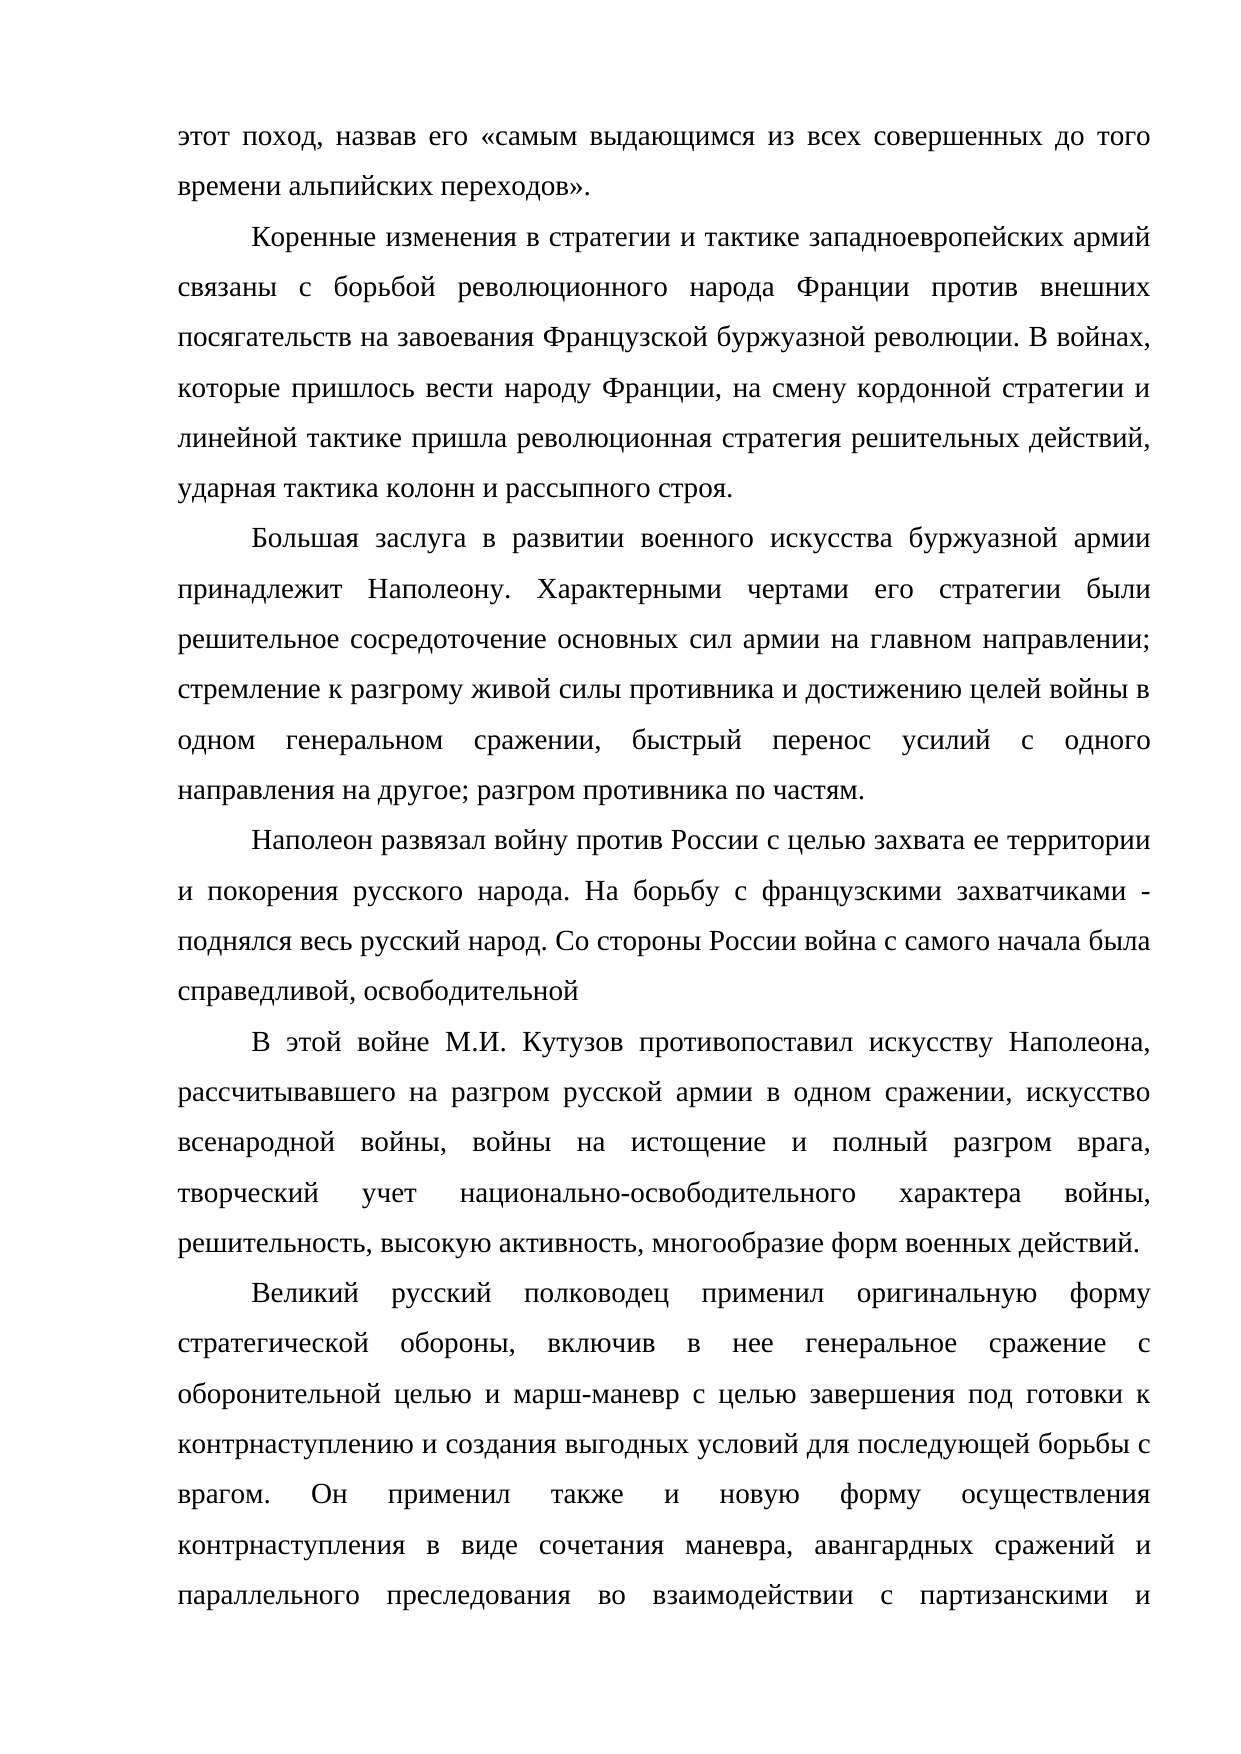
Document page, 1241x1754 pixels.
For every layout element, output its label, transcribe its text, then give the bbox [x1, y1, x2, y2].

text Большая заслуга в развитии военного искусства буржуазной армии принадлежит Наполеону. Характерными чертами его стратегии были решительное сосредоточение основных сил армии на главном направлении; стремление к разгрому живой силы противника и достижению целей войны в одном генеральном сражении, быстрый перенос усилий с одного направления на другое; разгром противника по частям. [177, 521, 1152, 806]
text Наполеон развязал войну против России с целью захвата ее территории и покорения русского народа. На борьбу с французскими захватчиками - поднялся весь русский народ. Со стороны России война с самого начала была справедливой, освободительной [177, 822, 1152, 1007]
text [177, 1275, 1152, 1611]
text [177, 118, 1152, 202]
text Коренные изменения в стратегии и тактике западноевропейских армий связаны с борьбой революционного народа Франции против внешних посягательств на завоевания Французской буржуазной революции. В войнах, которые пришлось вести народу Франции, на смену кордонной стратегии и линейной тактике пришла революционная стратегия решительных действий, ударная тактика колонн и рассыпного строя. [177, 219, 1152, 504]
text В этой войне М.И. Кутузов противопоставил искусству Наполеона, рассчитывавшего на разгром русской армии в одном сражении, искусство всенародной войны, войны на истощение и полный разгром врага, творческий учет национально-освободительного характера войны, решительность, высокую активность, многообразие форм военных действий. [177, 1024, 1152, 1258]
